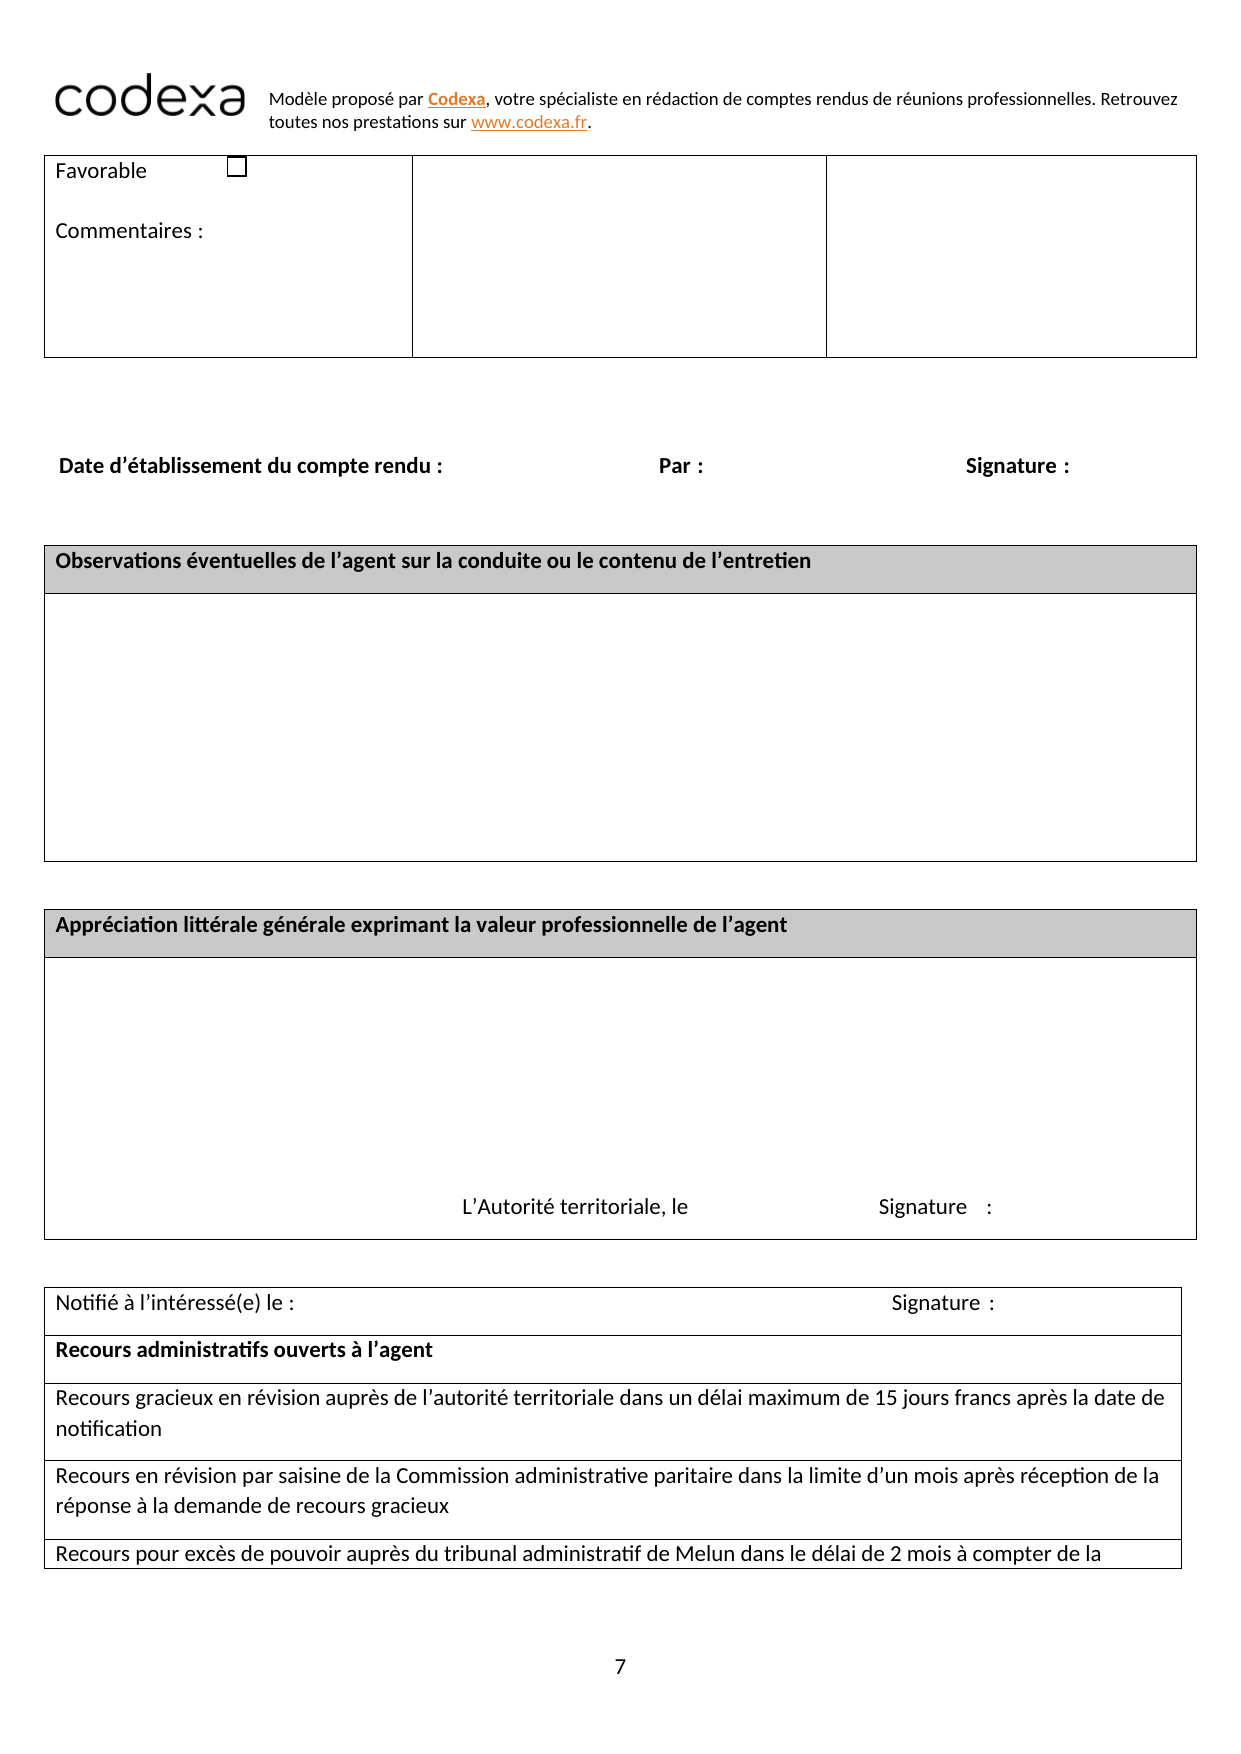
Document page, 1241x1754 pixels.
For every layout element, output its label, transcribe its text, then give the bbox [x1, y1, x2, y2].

picture [55, 73, 245, 116]
table_cell [45, 594, 1196, 861]
text Date d’établissement du compte rendu : Par : Signature : [59, 451, 1093, 479]
table_header Appréciation littérale générale exprimant la valeur professionnelle de l’agent [45, 910, 1196, 957]
table_cell Recours gracieux en révision auprès de l’autorité territoriale dans un délai maximum de 15 jours francs après la date de notification [45, 1384, 1181, 1460]
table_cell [45, 156, 412, 357]
table_cell Recours en révision par saisine de la Commission administrative paritaire dans la limite d’un mois après réception de la réponse à la demande de recours gracieux [45, 1461, 1181, 1538]
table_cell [45, 1540, 1181, 1567]
table_header Notifié à l’intéressé(e) le : Signature : [45, 1288, 1181, 1334]
table_cell L’Autorité territoriale, le Signature : [45, 958, 1196, 1239]
table_cell Recours administratifs ouverts à l’agent [45, 1336, 1181, 1382]
table_header Observations éventuelles de l’agent sur la conduite ou le contenu de l’entretien [45, 546, 1196, 593]
